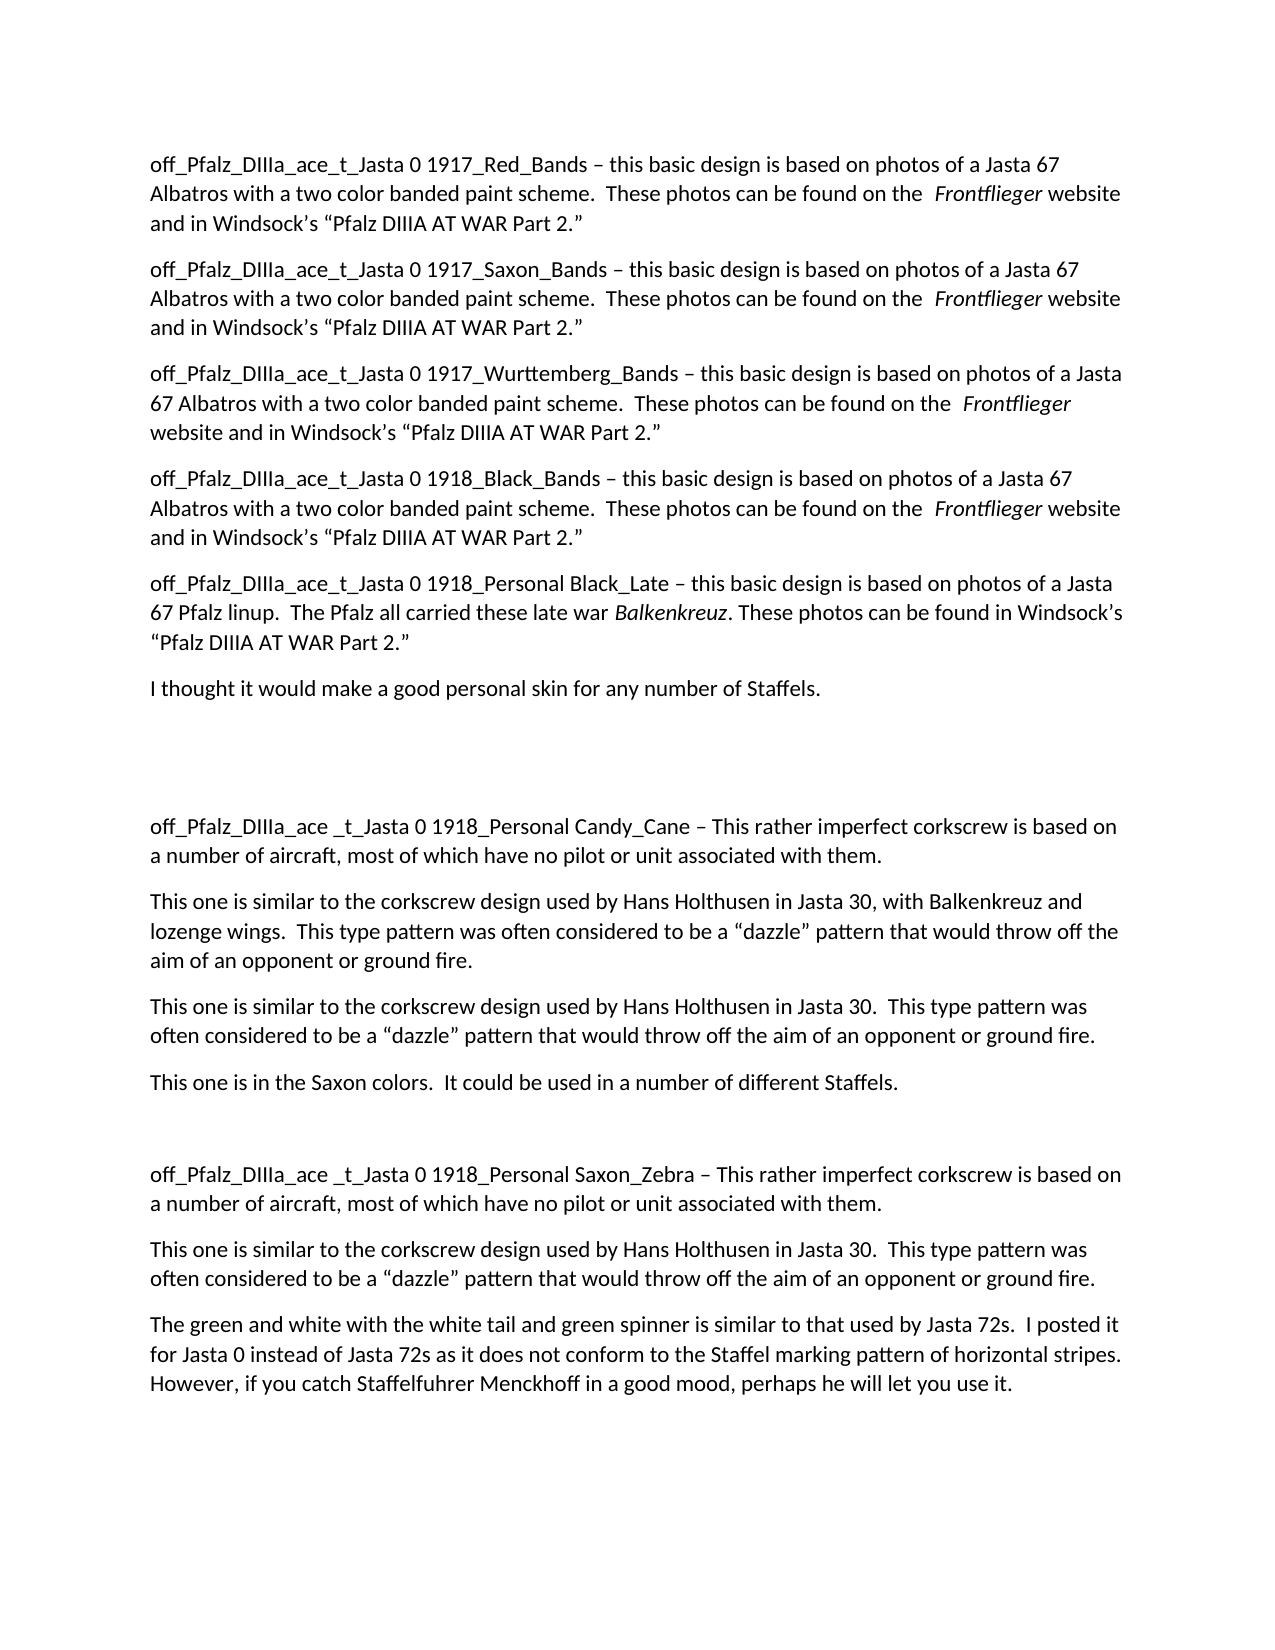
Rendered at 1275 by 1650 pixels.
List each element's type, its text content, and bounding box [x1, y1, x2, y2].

text off_Pfalz_DIIIa_ace_t_Jasta 0 1917_Red_Bands – this basic design is based on photos of a Jasta 67 Albatros with a two color banded paint scheme. These photos can be found on the Frontflieger website and in Windsock’s “Pfalz DIIIA AT WAR Part 2.” [150, 150, 1125, 237]
text off_Pfalz_DIIIa_ace_t_Jasta 0 1918_Personal Black_Late – this basic design is based on photos of a Jasta 67 Pfalz linup. The Pfalz all carried these late war Balkenkreuz. These photos can be found in Windsock’s “Pfalz DIIIA AT WAR Part 2.” [150, 569, 1125, 656]
text I thought it would make a good personal skin for any number of Staffels. [150, 674, 1125, 702]
text off_Pfalz_DIIIa_ace_t_Jasta 0 1918_Black_Bands – this basic design is based on photos of a Jasta 67 Albatros with a two color banded paint scheme. These photos can be found on the Frontflieger website and in Windsock’s “Pfalz DIIIA AT WAR Part 2.” [150, 464, 1125, 551]
text off_Pfalz_DIIIa_ace_t_Jasta 0 1917_Wurttemberg_Bands – this basic design is based on photos of a Jasta 67 Albatros with a two color banded paint scheme. These photos can be found on the Frontflieger website and in Windsock’s “Pfalz DIIIA AT WAR Part 2.” [150, 359, 1125, 446]
text off_Pfalz_DIIIa_ace _t_Jasta 0 1918_Personal Candy_Cane – This rather imperfect corkscrew is based on a number of aircraft, most of which have no pilot or unit associated with them. [150, 812, 1125, 869]
text off_Pfalz_DIIIa_ace _t_Jasta 0 1918_Personal Saxon_Zebra – This rather imperfect corkscrew is based on a number of aircraft, most of which have no pilot or unit associated with them. [150, 1160, 1125, 1217]
text This one is similar to the corkscrew design used by Hans Holthusen in Jasta 30. This type pattern was often considered to be a “dazzle” pattern that would throw off the aim of an opponent or ground fire. [150, 992, 1125, 1050]
text This one is similar to the corkscrew design used by Hans Holthusen in Jasta 30. This type pattern was often considered to be a “dazzle” pattern that would throw off the aim of an opponent or ground fire. [150, 1235, 1125, 1293]
text off_Pfalz_DIIIa_ace_t_Jasta 0 1917_Saxon_Bands – this basic design is based on photos of a Jasta 67 Albatros with a two color banded paint scheme. These photos can be found on the Frontflieger website and in Windsock’s “Pfalz DIIIA AT WAR Part 2.” [150, 255, 1125, 342]
text This one is similar to the corkscrew design used by Hans Holthusen in Jasta 30, with Balkenkreuz and lozenge wings. This type pattern was often considered to be a “dazzle” pattern that would throw off the aim of an opponent or ground fire. [150, 887, 1125, 974]
text This one is in the Saxon colors. It could be used in a number of different Staffels. [150, 1068, 1125, 1096]
text The green and white with the white tail and green spinner is similar to that used by Jasta 72s. I posted it for Jasta 0 instead of Jasta 72s as it does not conform to the Staffel marking pattern of horizontal stripes. However, if you catch Staffelfuhrer Menckhoff in a good mood, perhaps he will let you use it. [150, 1311, 1125, 1397]
